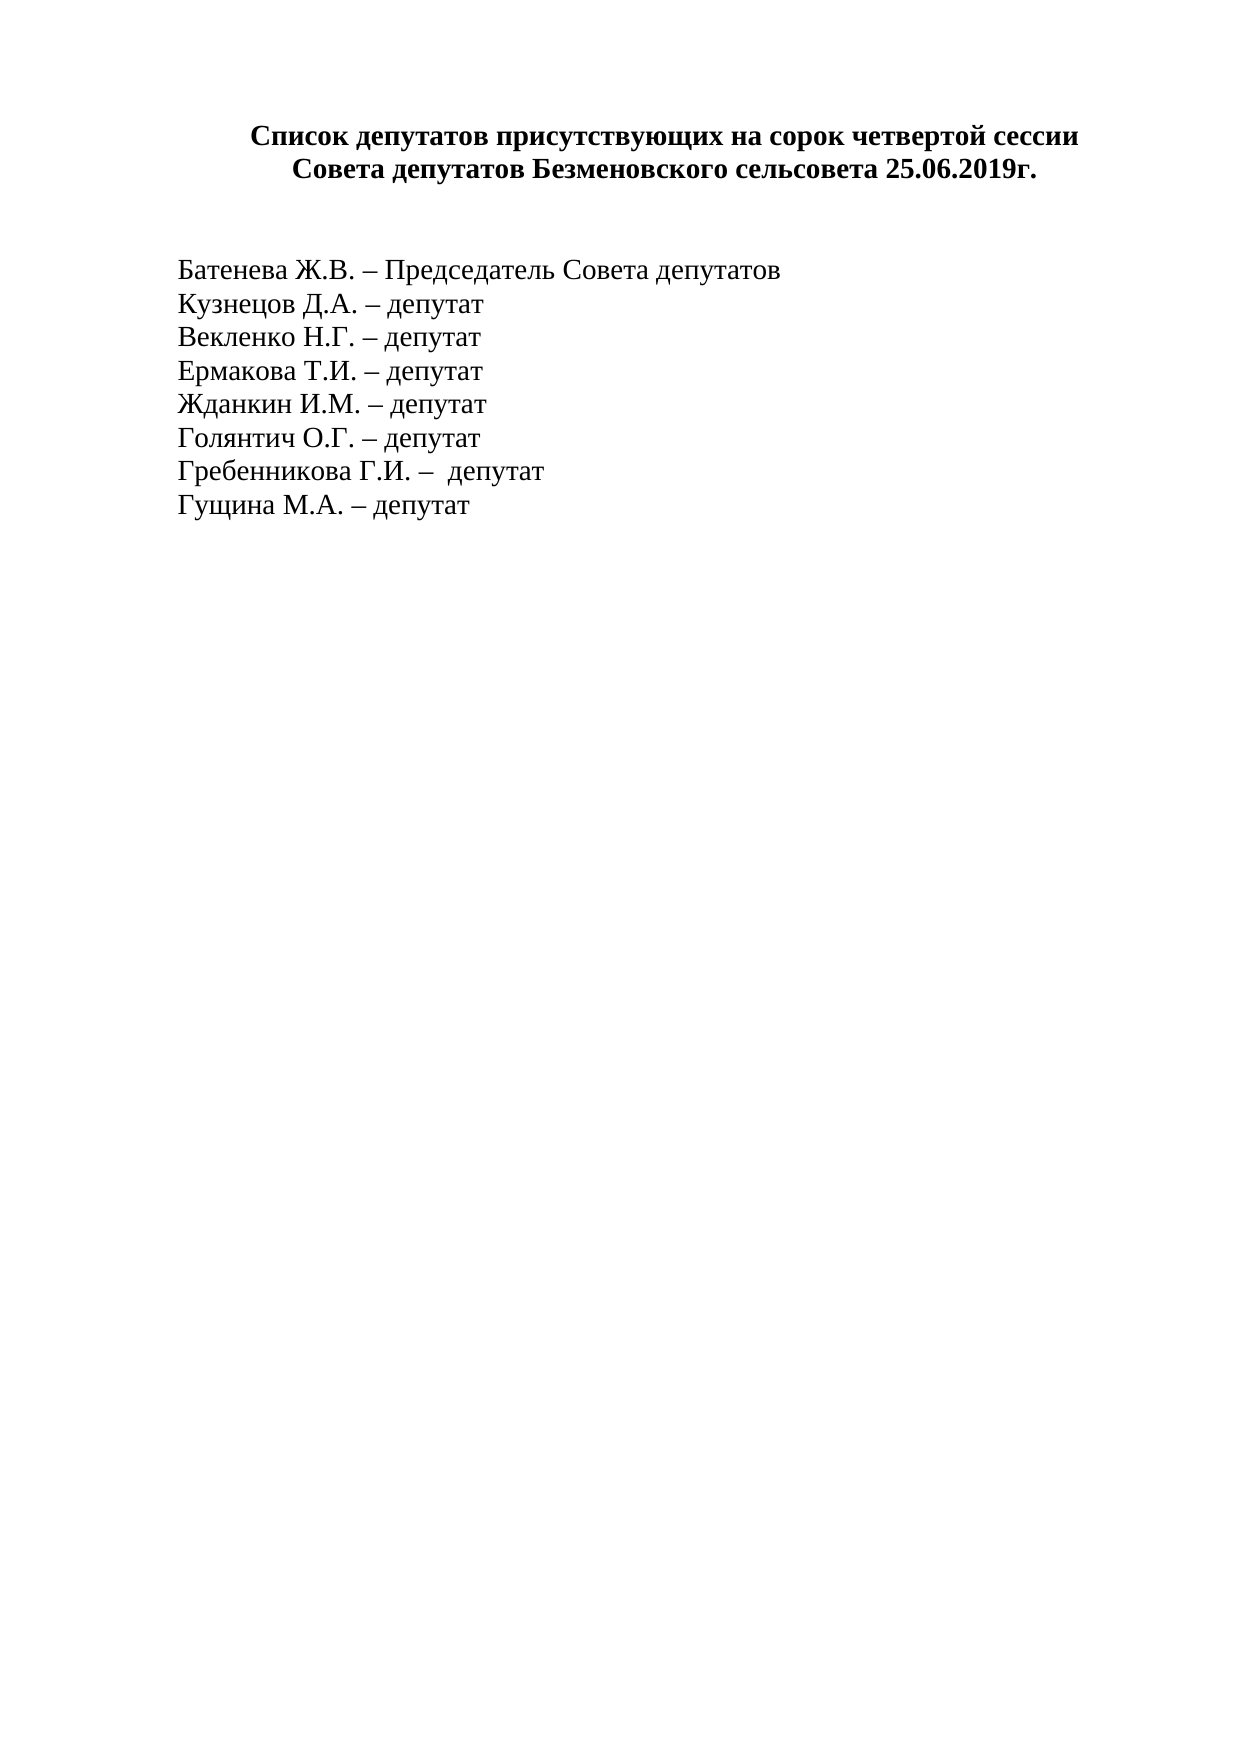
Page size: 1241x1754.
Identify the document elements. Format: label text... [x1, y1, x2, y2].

text Совета депутатов Безменовского сельсовета 25.06.2019г. [177, 152, 1152, 185]
text Кузнецов Д.А. – депутат [177, 286, 1152, 319]
text Гребенникова Г.И. – депутат [177, 453, 1152, 487]
text Жданкин И.М. – депутат [177, 386, 1152, 420]
text Ермакова Т.И. – депутат [177, 353, 1152, 386]
text Батенева Ж.В. – Председатель Совета депутатов [177, 252, 1152, 286]
text Список депутатов присутствующих на сорок четвертой сессии [177, 118, 1152, 152]
text Голянтич О.Г. – депутат [177, 420, 1152, 453]
text Гущина М.А. – депутат [177, 487, 1152, 521]
text Векленко Н.Г. – депутат [177, 319, 1152, 353]
